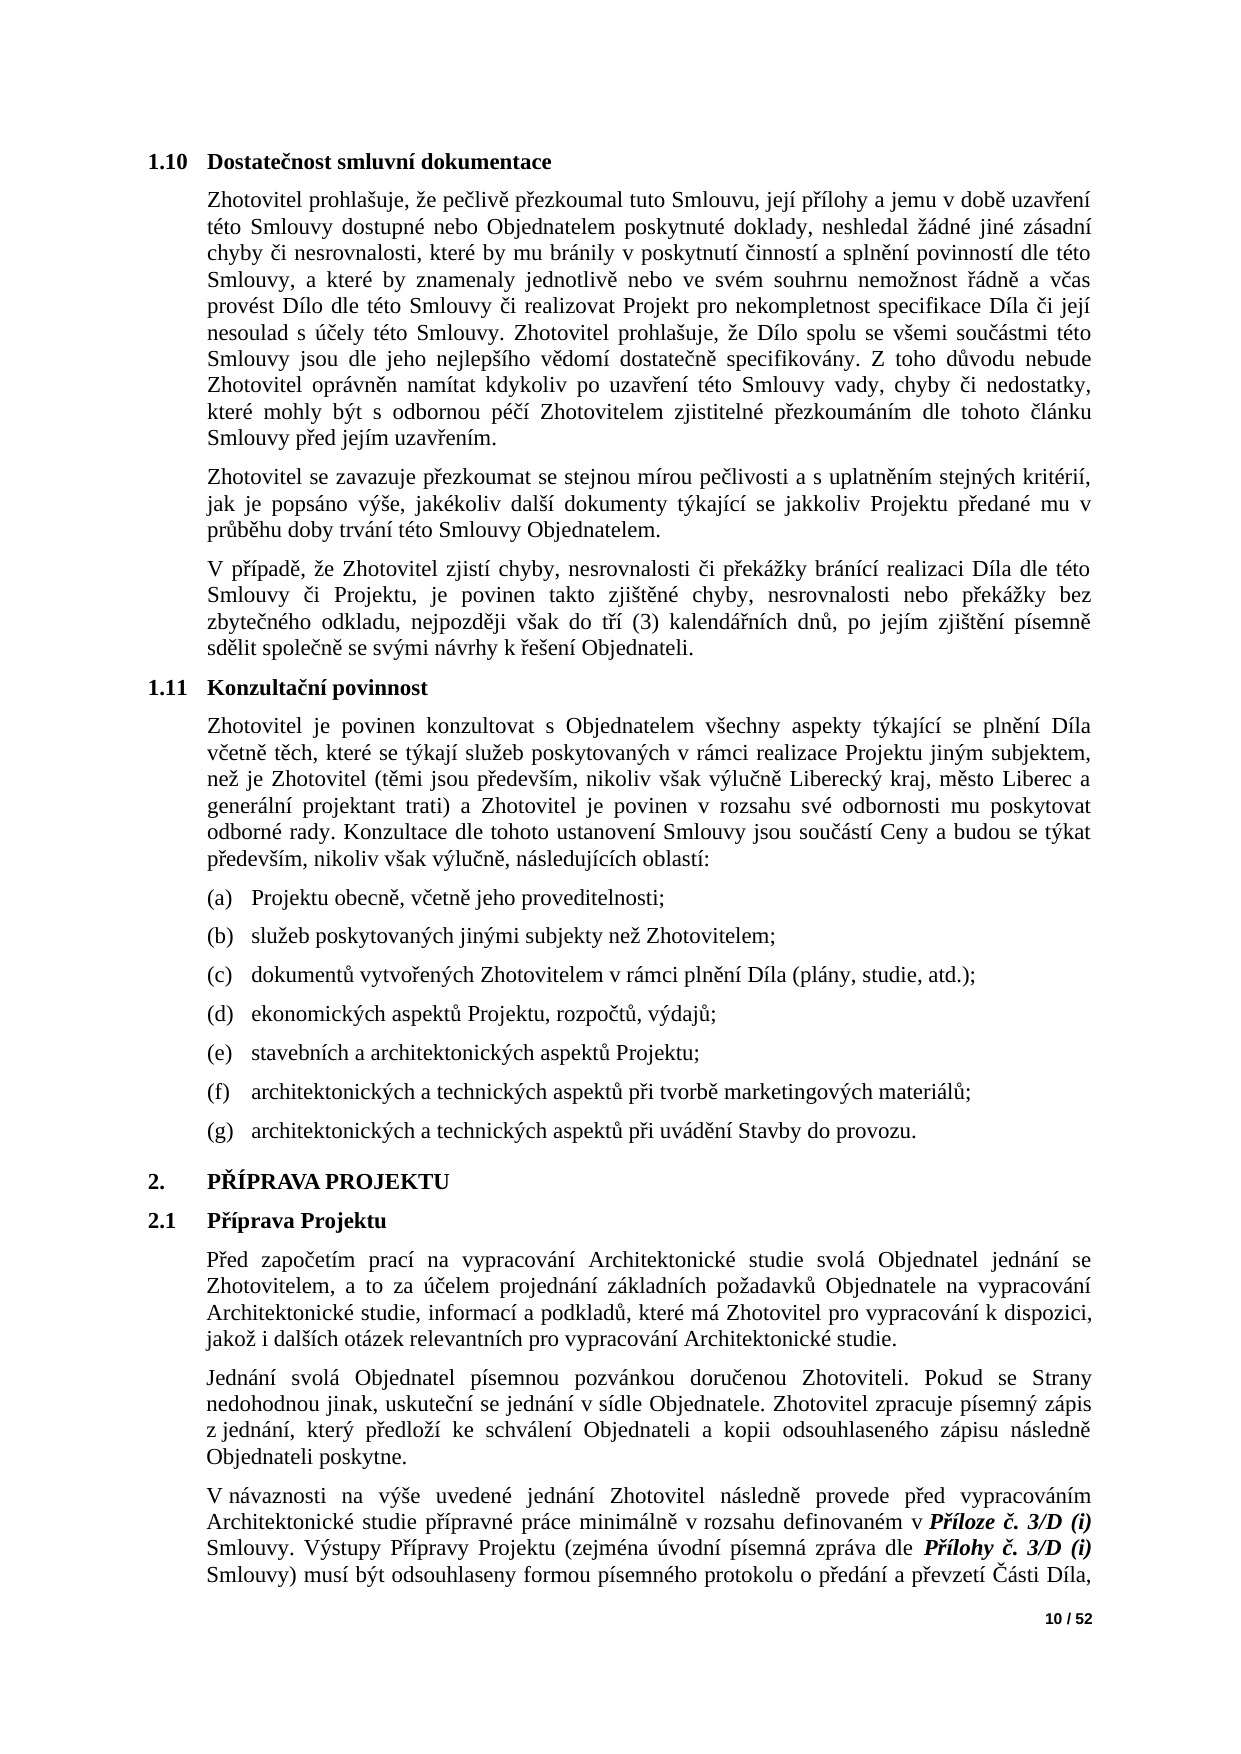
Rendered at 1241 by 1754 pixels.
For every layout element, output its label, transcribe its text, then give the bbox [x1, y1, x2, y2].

text ekonomických aspektů Projektu, rozpočtů, výdajů; [207, 1000, 1092, 1027]
text Příprava Projektu [148, 1207, 1092, 1233]
text architektonických a technických aspektů při tvorbě marketingových materiálů; [207, 1078, 1092, 1104]
text architektonických a technických aspektů při uvádění Stavby do provozu. [207, 1117, 1092, 1143]
text Zhotovitel prohlašuje, že pečlivě přezkoumal tuto Smlouvu, její přílohy a jemu v době uzavření této Smlouvy dostupné nebo Objednatelem poskytnuté doklady, neshledal žádné jiné zásadní chyby či nesrovnalosti, které by mu bránily v poskytnutí činností a splnění povinností dle této Smlouvy, a které by znamenaly jednotlivě nebo ve svém souhrnu nemožnost řádně a včas provést Dílo dle této Smlouvy či realizovat Projekt pro nekompletnost specifikace Díla či její nesoulad s účely této Smlouvy. Zhotovitel prohlašuje, že Dílo spolu se všemi součástmi této Smlouvy jsou dle jeho nejlepšího vědomí dostatečně specifikovány. Z toho důvodu nebude Zhotovitel oprávněn namítat kdykoliv po uzavření této Smlouvy vady, chyby či nedostatky, které mohly být s odbornou péčí Zhotovitelem zjistitelné přezkoumáním dle tohoto článku Smlouvy před jejím uzavřením. [207, 187, 1092, 451]
text služeb poskytovaných jinými subjekty než Zhotovitelem; [207, 923, 1092, 949]
text Před započetím prací na vypracování Architektonické studie svolá Objednatel jednání se Zhotovitelem, a to za účelem projednání základních požadavků Objednatele na vypracování Architektonické studie, informací a podkladů, které má Zhotovitel pro vypracování k dispozici, jakož i dalších otázek relevantních pro vypracování Architektonické studie. [206, 1246, 1092, 1351]
text Konzultační povinnost [148, 674, 1092, 700]
text stavebních a architektonických aspektů Projektu; [207, 1039, 1092, 1066]
text Jednání svolá Objednatel písemnou pozvánkou doručenou Zhotoviteli. Pokud se Strany nedohodnou jinak, uskuteční se jednání v sídle Objednatele. Zhotovitel zpracuje písemný zápis z jednání, který předloží ke schválení Objednateli a kopii odsouhlaseného zápisu následně Objednateli poskytne. [206, 1364, 1092, 1469]
text Dostatečnost smluvní dokumentace [148, 148, 1092, 174]
text Zhotovitel se zavazuje přezkoumat se stejnou mírou pečlivosti a s uplatněním stejných kritérií, jak je popsáno výše, jakékoliv další dokumenty týkající se jakkoliv Projektu předané mu v průběhu doby trvání této Smlouvy Objednatelem. [207, 463, 1092, 543]
text V případě, že Zhotovitel zjistí chyby, nesrovnalosti či překážky bránící realizaci Díla dle této Smlouvy či Projektu, je povinen takto zjištěné chyby, nesrovnalosti nebo překážky bez zbytečného odkladu, nejpozději však do tří (3) kalendářních dnů, po jejím zjištění písemně sdělit společně se svými návrhy k řešení Objednateli. [207, 555, 1092, 661]
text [206, 1482, 1092, 1587]
text dokumentů vytvořených Zhotovitelem v rámci plnění Díla (plány, studie, atd.); [207, 961, 1092, 988]
text Zhotovitel je povinen konzultovat s Objednatelem všechny aspekty týkající se plnění Díla včetně těch, které se týkají služeb poskytovaných v rámci realizace Projektu jiným subjektem, než je Zhotovitel (těmi jsou především, nikoliv však výlučně Liberecký kraj, město Liberec a generální projektant trati) a Zhotovitel je povinen v rozsahu své odbornosti mu poskytovat odborné rady. Konzultace dle tohoto ustanovení Smlouvy jsou součástí Ceny a budou se týkat především, nikoliv však výlučně, následujících oblastí: [207, 712, 1092, 871]
subtitle PŘÍPRAVA PROJEKTU [148, 1168, 1092, 1194]
text Projektu obecně, včetně jeho proveditelnosti; [207, 884, 1092, 910]
